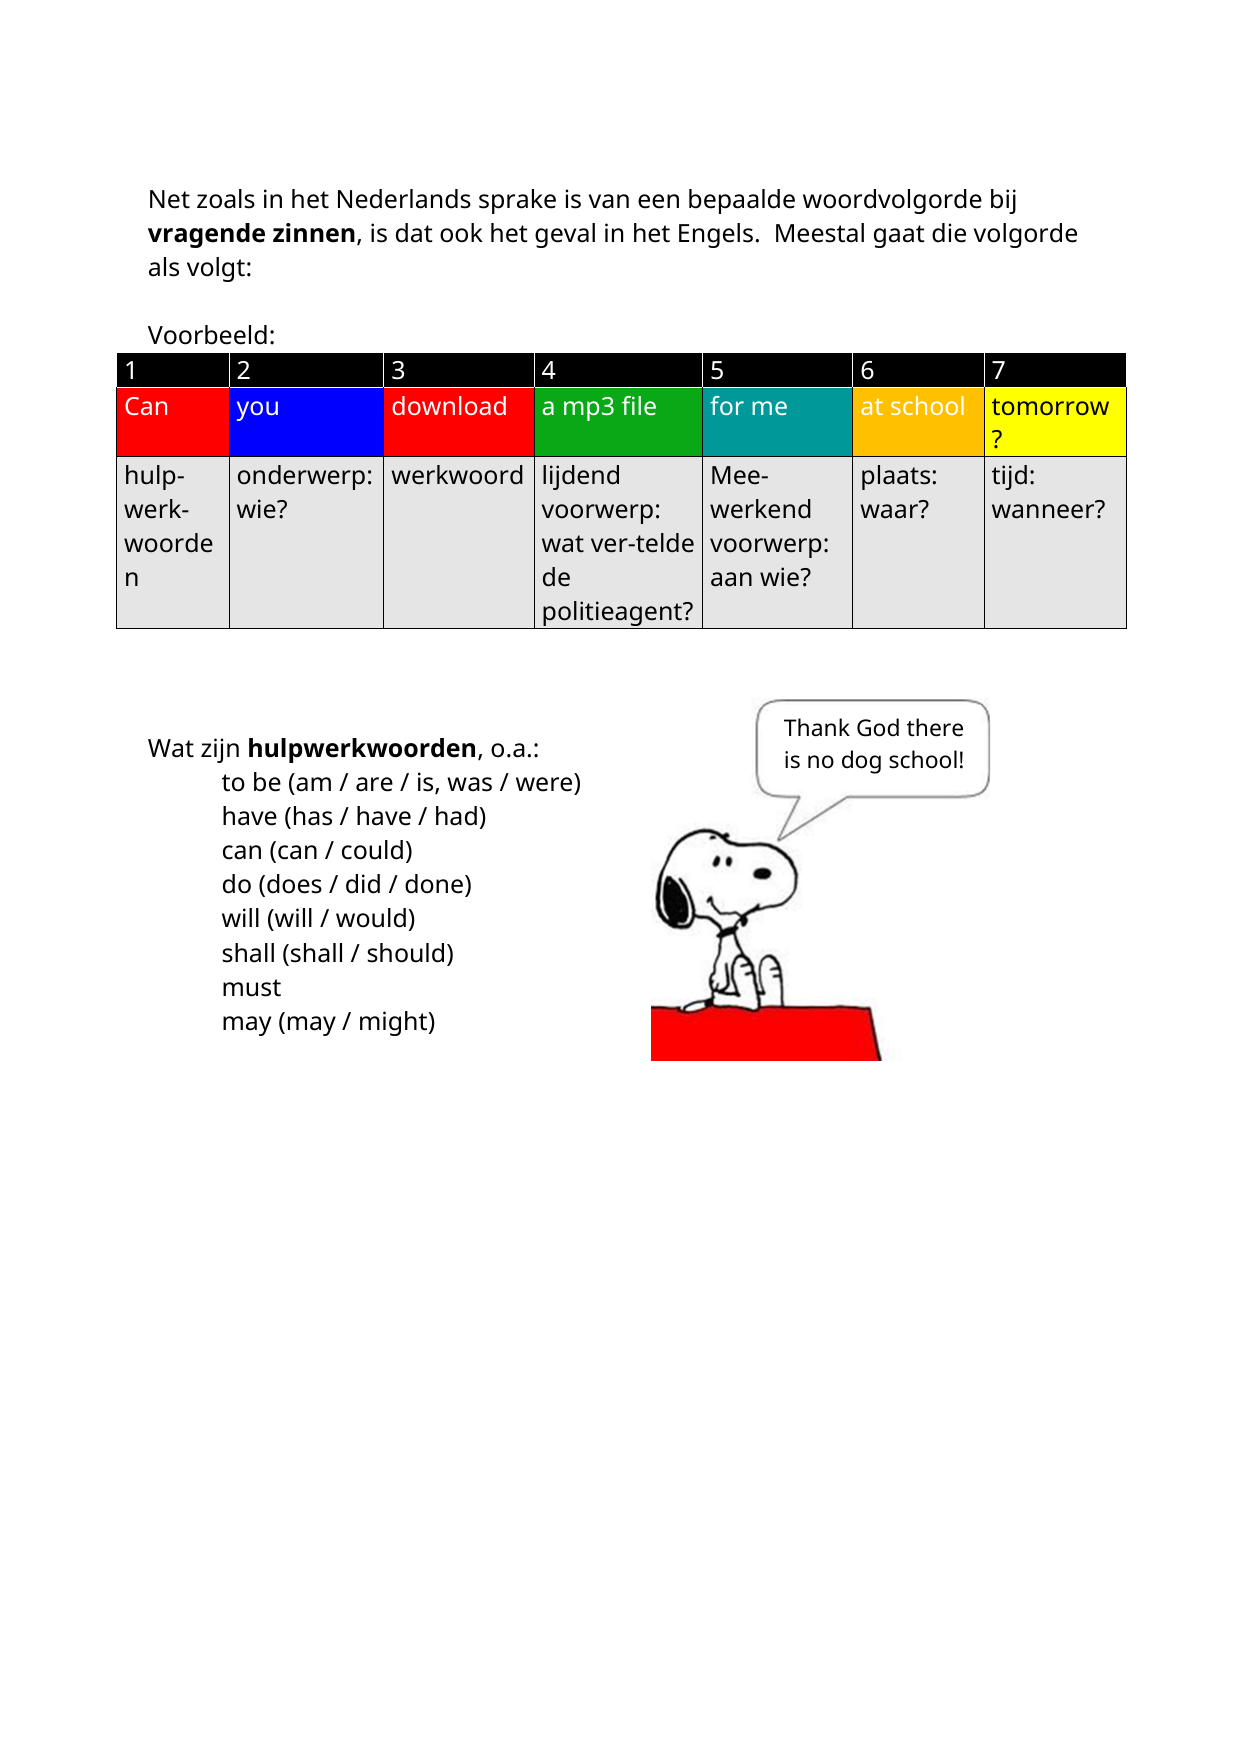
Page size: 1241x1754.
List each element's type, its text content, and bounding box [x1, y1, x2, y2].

text do (does / did / done) [221, 867, 1093, 901]
text may (may / might) [221, 1003, 1093, 1037]
text Wat zijn hulpwerkwoorden, o.a.: [982, 731, 1093, 765]
table_header 4 [535, 353, 702, 387]
text must [221, 969, 1093, 1003]
picture [651, 1037, 990, 1061]
table_header 3 [384, 353, 534, 387]
text Wat zijn hulpwerkwoorden, o.a.: [148, 731, 768, 765]
table_cell for me [703, 388, 852, 456]
table_header 5 [703, 353, 852, 387]
text Voorbeeld: [148, 318, 1093, 352]
text have (has / have / had) [148, 799, 1093, 833]
text will (will / would) [221, 901, 1093, 935]
table_cell hulp-werk-woorden [117, 457, 229, 628]
table_header 6 [853, 353, 984, 387]
table_cell at school [853, 388, 984, 456]
table_header 7 [985, 353, 1126, 387]
table_cell download [384, 388, 534, 456]
table_cell tomorrow? [985, 388, 1126, 456]
table_cell lijdend voorwerp: wat ver-telde de politieagent? [535, 457, 702, 628]
table_cell you [230, 388, 383, 456]
text shall (shall / should) [221, 935, 1093, 969]
table_cell werkwoord [384, 457, 534, 628]
picture [651, 698, 990, 731]
table_cell onderwerp: wie? [230, 457, 383, 628]
table_cell Mee-werkend voorwerp: aan wie? [703, 457, 852, 628]
table_cell Can [117, 388, 229, 456]
text Net zoals in het Nederlands sprake is van een bepaalde woordvolgorde bij vragende zinnen, is dat ook het geval in het Engels. Meestal gaat die volgorde als volgt: [148, 182, 1093, 284]
table_cell a mp3 file [535, 388, 702, 456]
table_header 2 [230, 353, 383, 387]
table_cell tijd: wanneer? [985, 457, 1126, 628]
text to be (am / are / is, was / were) [148, 765, 1093, 799]
text can (can / could) [221, 833, 1093, 867]
table_header 1 [117, 353, 229, 387]
table_cell plaats: waar? [853, 457, 984, 628]
